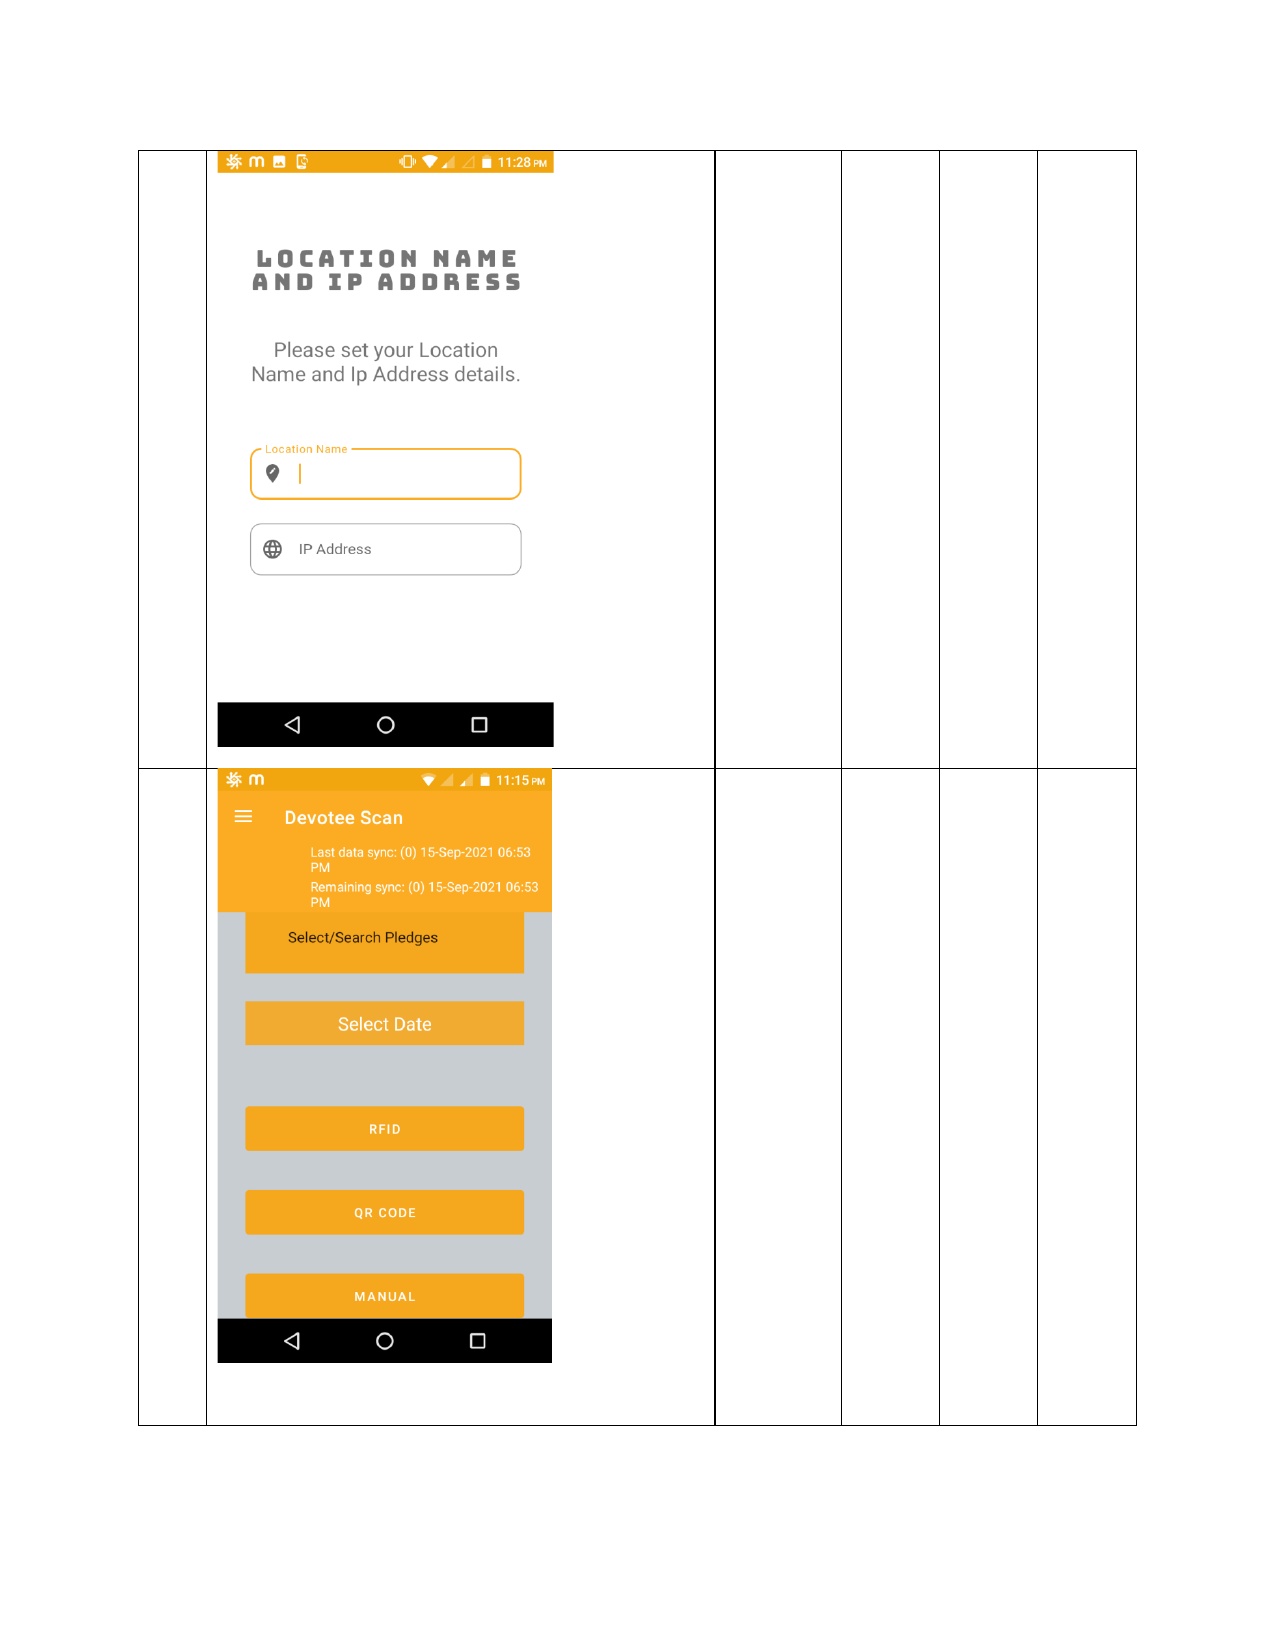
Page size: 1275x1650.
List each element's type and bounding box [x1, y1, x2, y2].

table_cell [940, 151, 1037, 768]
table_cell [139, 769, 206, 1425]
table_cell [716, 151, 841, 768]
picture [217, 151, 554, 747]
table_cell [842, 769, 939, 1425]
table_cell [207, 769, 714, 1425]
table_cell [716, 769, 841, 1425]
table_cell [940, 769, 1037, 1425]
table_cell [1038, 151, 1136, 768]
table_cell [1038, 769, 1136, 1425]
table_cell [842, 151, 939, 768]
table_cell [207, 151, 714, 768]
picture [217, 768, 552, 1363]
table_cell [139, 151, 206, 768]
